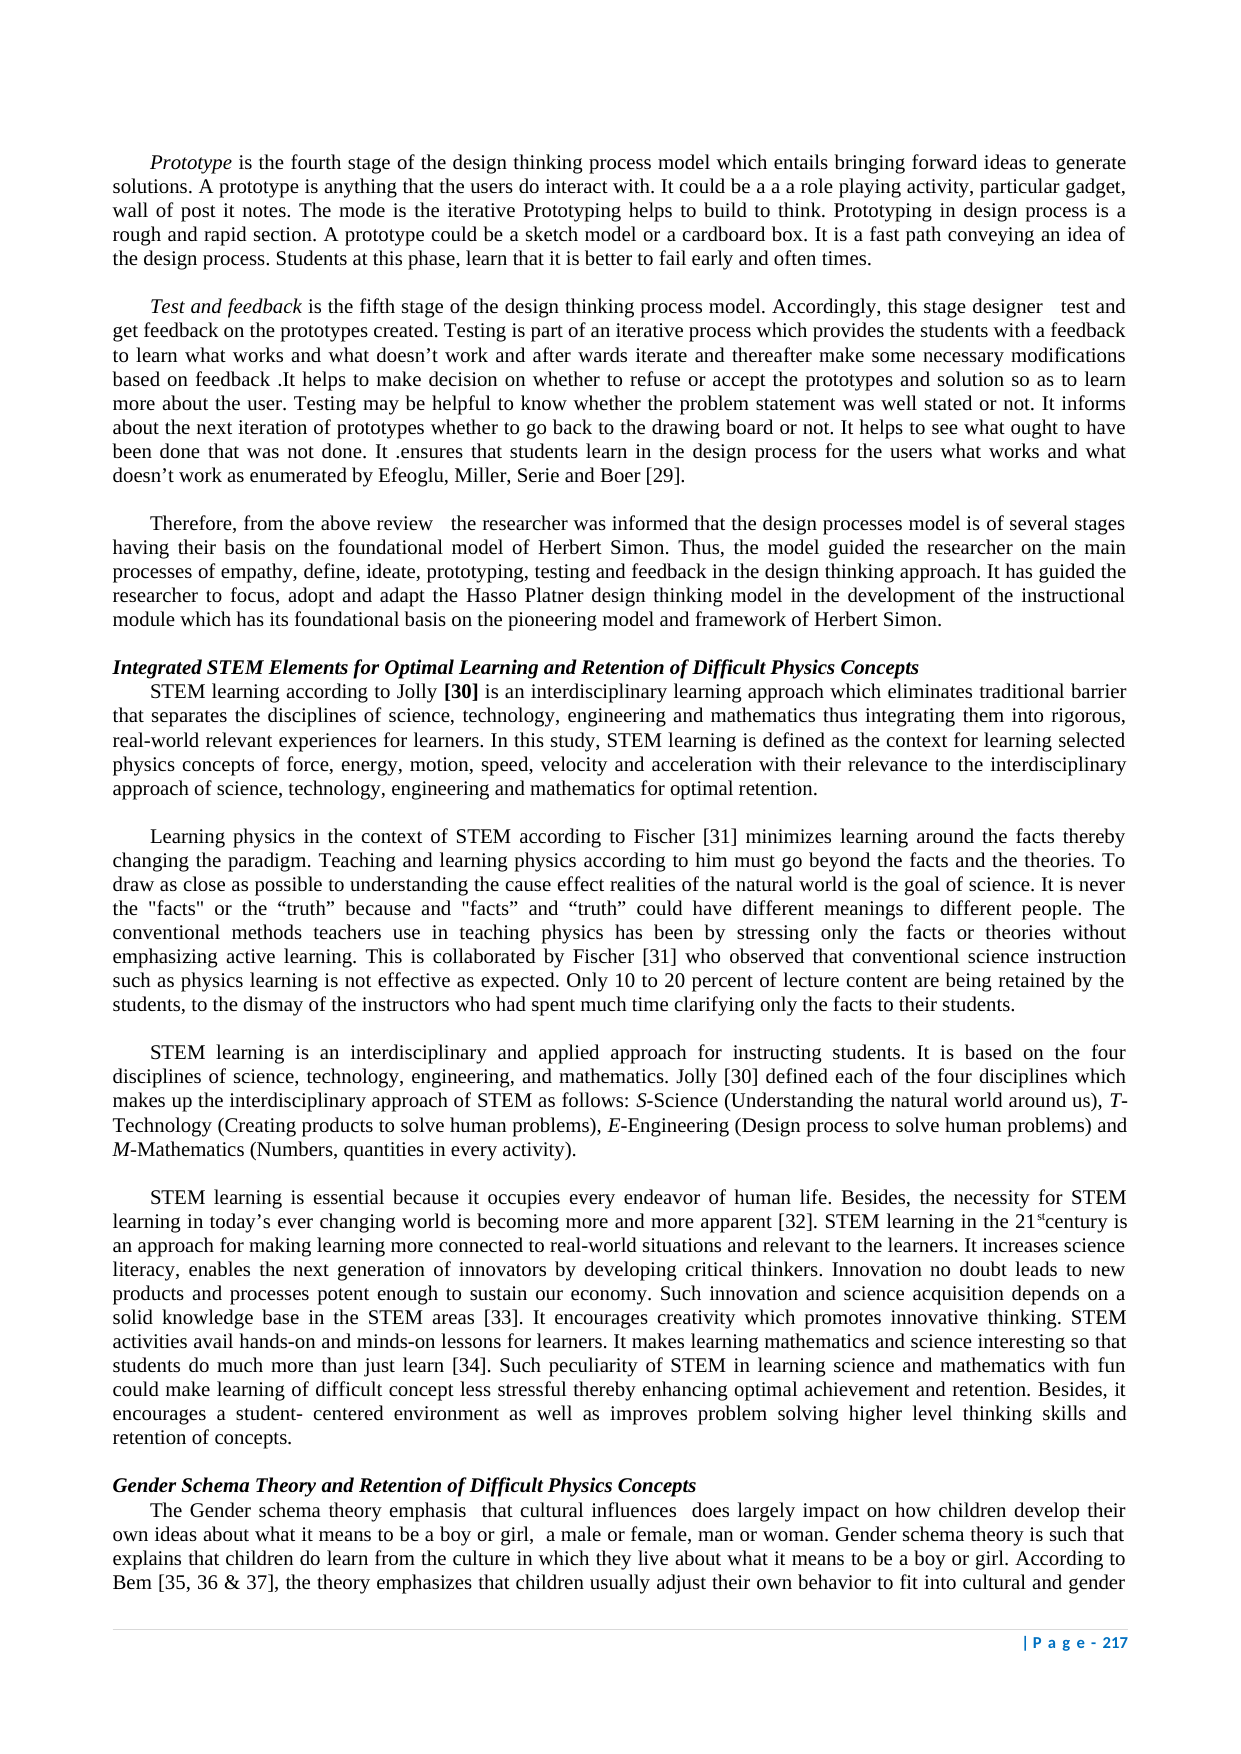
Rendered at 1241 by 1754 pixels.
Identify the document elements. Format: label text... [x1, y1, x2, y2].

text STEM learning according to Jolly [30] is an interdisciplinary learning approach which eliminates traditional barrier that separates the disciplines of science, technology, engineering and mathematics thus integrating them into rigorous, real-world relevant experiences for learners. In this study, STEM learning is defined as the context for learning selected physics concepts of force, energy, motion, speed, velocity and acceleration with their relevance to the interdisciplinary approach of science, technology, engineering and mathematics for optimal retention. [112, 679, 1128, 800]
text STEM learning is an interdisciplinary and applied approach for instructing students. It is based on the four disciplines of science, technology, engineering, and mathematics. Jolly [30] defined each of the four disciplines which makes up the interdisciplinary approach of STEM as follows: S-Science (Understanding the natural world around us), T-Technology (Creating products to solve human problems), E-Engineering (Design process to solve human problems) and M-Mathematics (Numbers, quantities in every activity). [112, 1040, 1128, 1161]
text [112, 1497, 1128, 1594]
text Therefore, from the above review the researcher was informed that the design processes model is of several stages having their basis on the foundational model of Herbert Simon. Thus, the model guided the researcher on the main processes of empathy, define, ideate, prototyping, testing and feedback in the design thinking approach. It has guided the researcher to focus, adopt and adapt the Hasso Platner design thinking model in the development of the instructional module which has its foundational basis on the pioneering model and framework of Herbert Simon. [112, 511, 1128, 631]
text Integrated STEM Elements for Optimal Learning and Retention of Difficult Physics Concepts [112, 655, 1128, 679]
text STEM learning is essential because it occupies every endeavor of human life. Besides, the necessity for STEM learning in today’s ever changing world is becoming more and more apparent [32]. STEM learning in the 21stcentury is an approach for making learning more connected to real-world situations and relevant to the learners. It increases science literacy, enables the next generation of innovators by developing critical thinkers. Innovation no doubt leads to new products and processes potent enough to sustain our economy. Such innovation and science acquisition depends on a solid knowledge base in the STEM areas [33]. It encourages creativity which promotes innovative thinking. STEM activities avail hands-on and minds-on lessons for learners. It makes learning mathematics and science interesting so that students do much more than just learn [34]. Such peculiarity of STEM in learning science and mathematics with fun could make learning of difficult concept less stressful thereby enhancing optimal achievement and retention. Besides, it encourages a student- centered environment as well as improves problem solving higher level thinking skills and retention of concepts. [112, 1185, 1128, 1449]
text Prototype is the fourth stage of the design thinking process model which entails bringing forward ideas to generate solutions. A prototype is anything that the users do interact with. It could be a a a role playing activity, particular gadget, wall of post it notes. The mode is the iterative Prototyping helps to build to think. Prototyping in design process is a rough and rapid section. A prototype could be a sketch model or a cardboard box. It is a fast path conveying an idea of the design process. Students at this phase, learn that it is better to fail early and often times. [112, 150, 1128, 270]
text Gender Schema Theory and Retention of Difficult Physics Concepts [112, 1473, 1128, 1497]
text Test and feedback is the fifth stage of the design thinking process model. Accordingly, this stage designer test and get feedback on the prototypes created. Testing is part of an iterative process which provides the students with a feedback to learn what works and what doesn’t work and after wards iterate and thereafter make some necessary modifications based on feedback .It helps to make decision on whether to refuse or accept the prototypes and solution so as to learn more about the user. Testing may be helpful to know whether the problem statement was well stated or not. It informs about the next iteration of prototypes whether to go back to the drawing board or not. It helps to see what ought to have been done that was not done. It .ensures that students learn in the design process for the users what works and what doesn’t work as enumerated by Efeoglu, Miller, Serie and Boer [29]. [112, 294, 1128, 487]
text Learning physics in the context of STEM according to Fischer [31] minimizes learning around the facts thereby changing the paradigm. Teaching and learning physics according to him must go beyond the facts and the theories. To draw as close as possible to understanding the cause effect realities of the natural world is the goal of science. It is never the "facts" or the “truth” because and "facts” and “truth” could have different meanings to different people. The conventional methods teachers use in teaching physics has been by stressing only the facts or theories without emphasizing active learning. This is collaborated by Fischer [31] who observed that conventional science instruction such as physics learning is not effective as expected. Only 10 to 20 percent of lecture content are being retained by the students, to the dismay of the instructors who had spent much time clarifying only the facts to their students. [112, 824, 1128, 1016]
